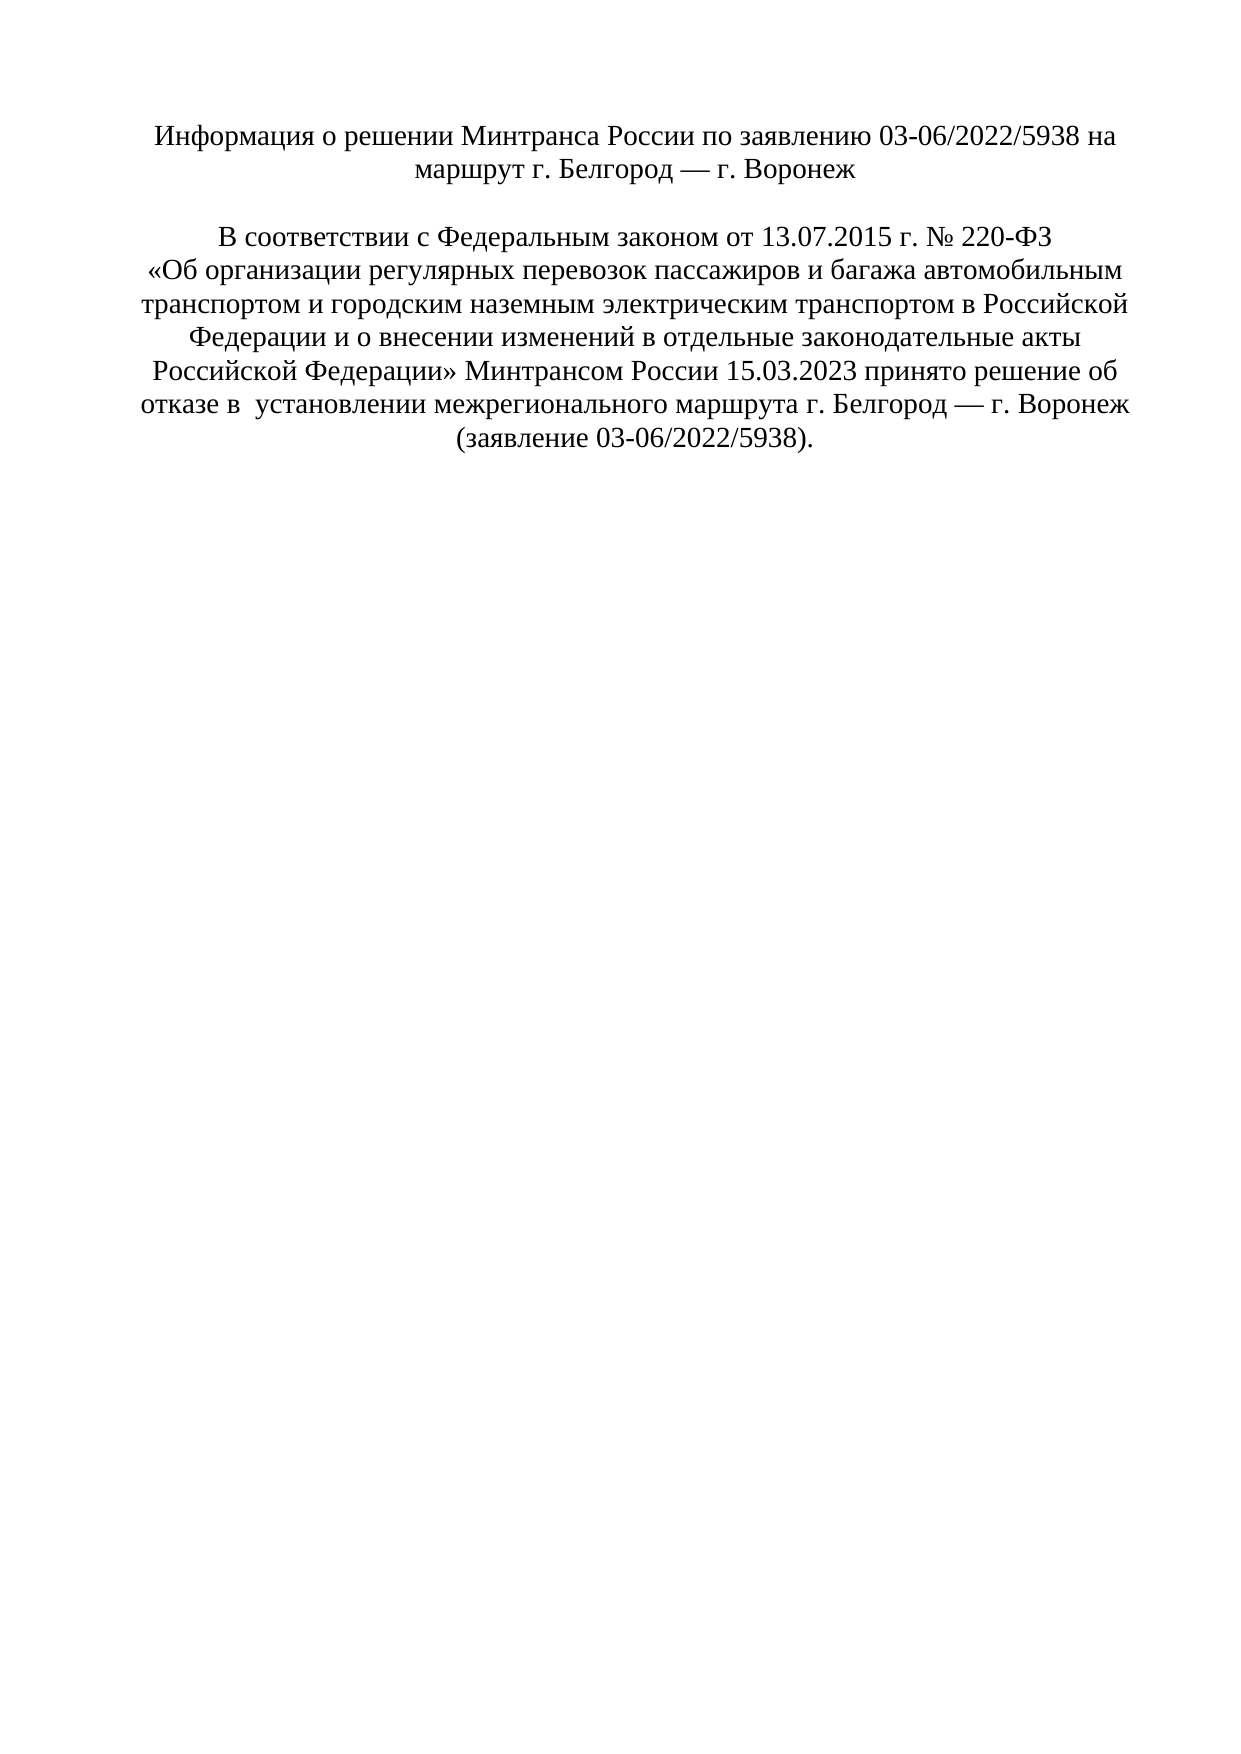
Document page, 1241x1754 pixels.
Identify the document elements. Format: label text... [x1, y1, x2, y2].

text Информация о решении Минтранса России по заявлению 03-06/2022/5938 на маршрут г. Белгород — г. Воронеж [118, 118, 1152, 185]
text В соответствии с Федеральным законом от 13.07.2015 г. № 220-ФЗ «Об организации регулярных перевозок пассажиров и багажа автомобильным транспортом и городским наземным электрическим транспортом в Российской Федерации и о внесении изменений в отдельные законодательные акты Российской Федерации» Минтрансом России 15.03.2023 принято решение об отказе в установлении межрегионального маршрута г. Белгород — г. Воронеж (заявление 03-06/2022/5938). [118, 219, 1152, 453]
